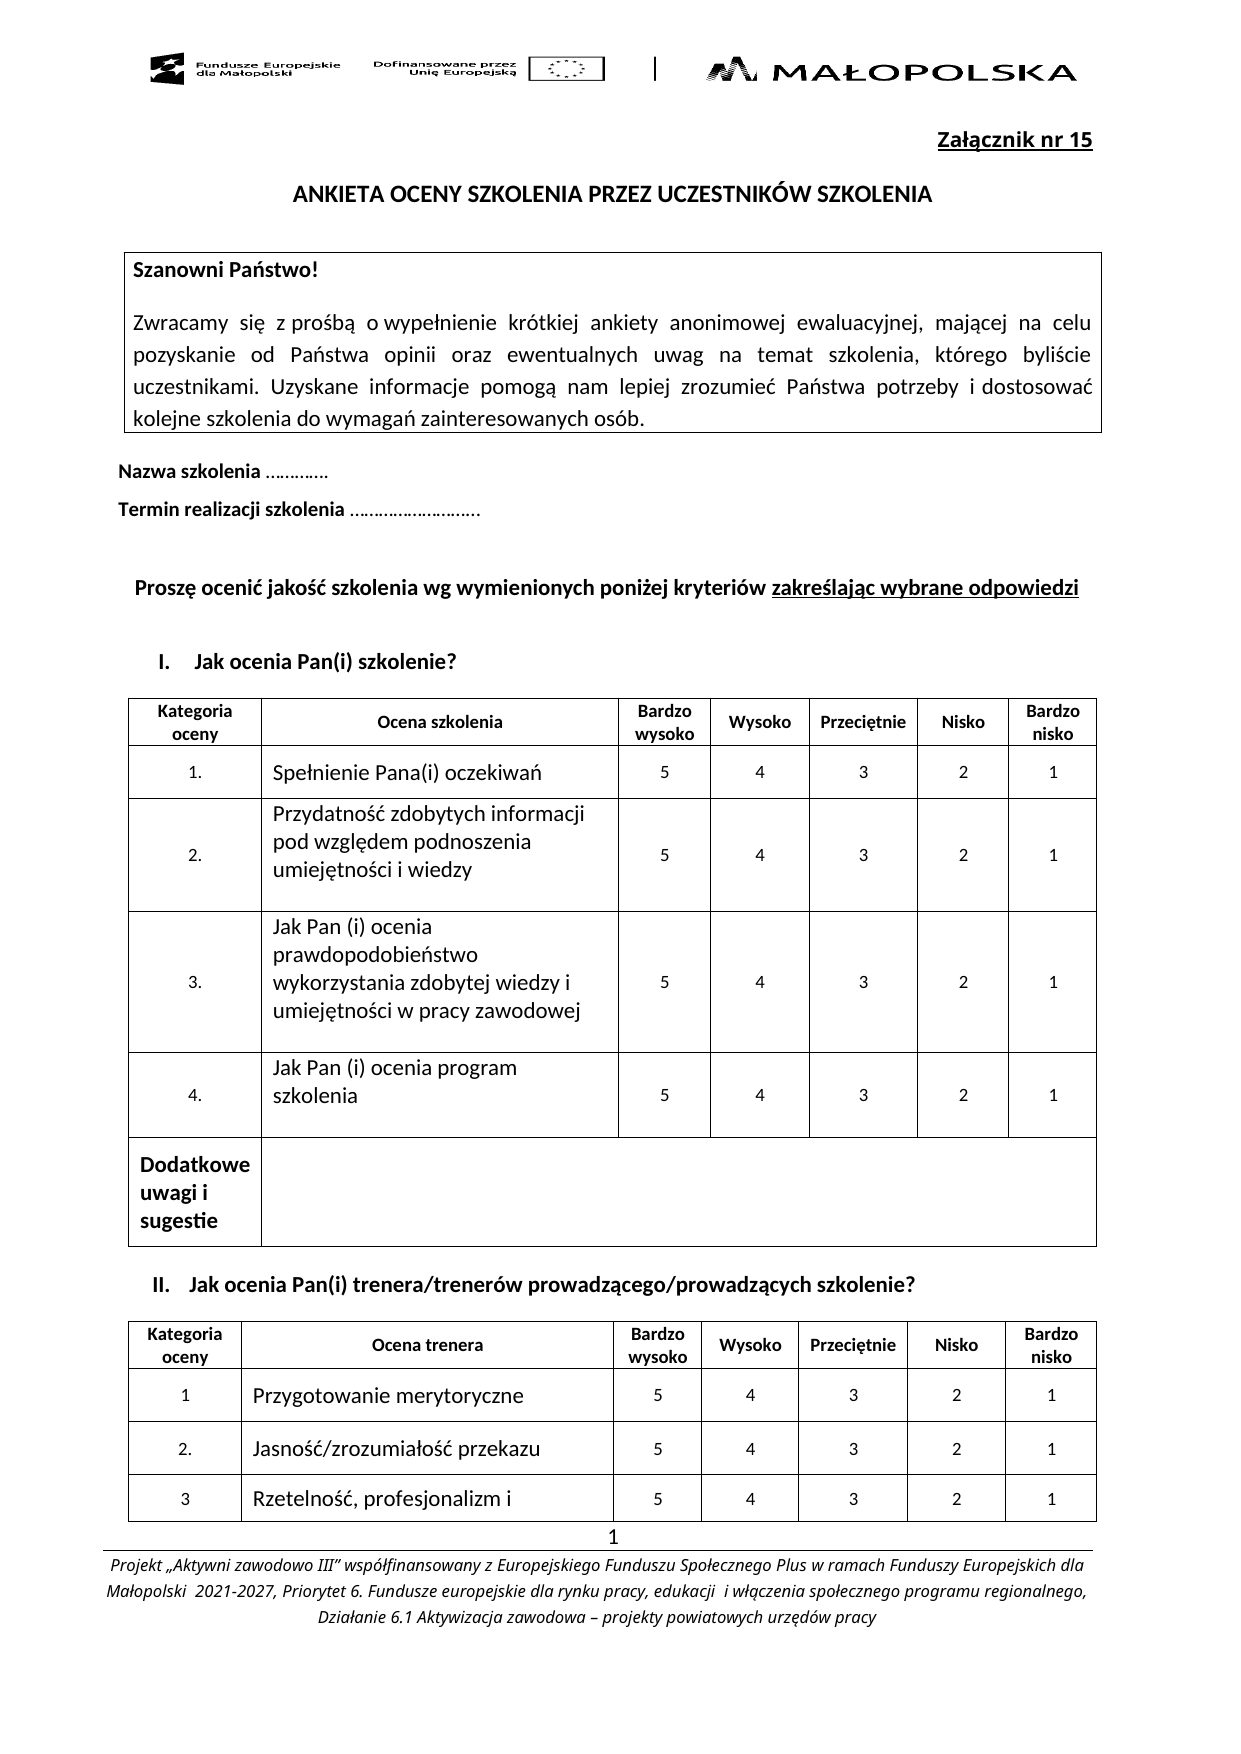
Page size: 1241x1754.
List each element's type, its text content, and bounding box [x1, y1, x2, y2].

table_cell 5 [614, 1369, 701, 1421]
table_cell Dodatkowe uwagi i sugestie [129, 1138, 261, 1246]
table_cell 4 [711, 799, 809, 911]
table_cell 5 [614, 1475, 701, 1521]
table_cell 2 [918, 799, 1008, 911]
table_cell 2 [918, 912, 1008, 1052]
table_cell 5 [619, 912, 710, 1052]
table_header Bardzo wysoko [619, 699, 710, 744]
table_cell 2 [908, 1369, 1005, 1421]
table_cell 3 [799, 1475, 907, 1521]
table_cell 2. [129, 1422, 241, 1474]
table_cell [242, 1475, 613, 1521]
table_cell 1 [1009, 1053, 1096, 1137]
table_cell 2 [908, 1422, 1005, 1474]
table_cell 3 [810, 912, 917, 1052]
table_cell 3 [810, 1053, 917, 1137]
text ANKIETA OCENY SZKOLENIA PRZEZ UCZESTNIKÓW SZKOLENIA [133, 179, 1093, 209]
table_cell 5 [619, 799, 710, 911]
table_header Ocena szkolenia [262, 699, 618, 744]
table_cell 1 [1009, 799, 1096, 911]
table_header Kategoria oceny [129, 1322, 241, 1368]
table_header Nisko [918, 699, 1008, 744]
table_cell 4 [702, 1369, 798, 1421]
text Zwracamy się z prośbą o wypełnienie krótkiej ankiety anonimowej ewaluacyjnej, mającej na celu pozyskanie od Państwa opinii oraz ewentualnych uwag na temat szkolenia, którego byliście uczestnikami. Uzyskane informacje pomogą nam lepiej zrozumieć Państwa potrzeby i dostosować kolejne szkolenia do wymagań zainteresowanych osób. [125, 305, 1101, 432]
table_cell 3. [129, 912, 261, 1052]
table_cell Jasność/zrozumiałość przekazu [242, 1422, 613, 1474]
table_cell 3 [799, 1422, 907, 1474]
table_cell Przygotowanie merytoryczne [242, 1369, 613, 1421]
table_header Bardzo wysoko [614, 1322, 701, 1368]
table_header Przeciętnie [810, 699, 917, 744]
table_cell 4 [702, 1475, 798, 1521]
table_header Bardzo nisko [1006, 1322, 1096, 1368]
table_cell 4 [711, 912, 809, 1052]
table_cell 3 [810, 746, 917, 798]
table_header Bardzo nisko [1009, 699, 1096, 744]
table_cell 4 [711, 746, 809, 798]
table_header Kategoria oceny [129, 699, 261, 744]
list Jak ocenia Pan(i) trenera/trenerów prowadzącego/prowadzących szkolenie? [170, 1270, 1093, 1298]
picture [133, 44, 1093, 93]
table_cell 1 [1006, 1475, 1096, 1521]
table_cell 2 [908, 1475, 1005, 1521]
table_header Przeciętnie [799, 1322, 907, 1368]
table_cell 1 [1009, 912, 1096, 1052]
table_cell 3 [799, 1369, 907, 1421]
table_cell 3 [810, 799, 917, 911]
table_cell 2 [918, 1053, 1008, 1137]
table_cell 4 [702, 1422, 798, 1474]
table_header Ocena trenera [242, 1322, 613, 1368]
table_cell Jak Pan (i) ocenia prawdopodobieństwo wykorzystania zdobytej wiedzy i umiejętności w pracy zawodowej [262, 912, 618, 1052]
table_header Wysoko [711, 699, 809, 744]
table_cell 1 [1006, 1369, 1096, 1421]
table_cell 2 [918, 746, 1008, 798]
table_cell Jak Pan (i) ocenia program szkolenia [262, 1053, 618, 1137]
table_cell 4. [129, 1053, 261, 1137]
text Proszę ocenić jakość szkolenia wg wymienionych poniżej kryteriów zakreślając wybrane odpowiedzi [118, 573, 1096, 601]
list Jak ocenia Pan(i) szkolenie? [170, 647, 1093, 675]
table_cell [262, 1138, 1096, 1246]
table_cell 5 [614, 1422, 701, 1474]
table_cell 3 [129, 1475, 241, 1521]
table_header Wysoko [702, 1322, 798, 1368]
table_cell 4 [711, 1053, 809, 1137]
table_cell Przydatność zdobytych informacji pod względem podnoszenia umiejętności i wiedzy [262, 799, 618, 911]
table_cell Spełnienie Pana(i) oczekiwań [262, 746, 618, 798]
text Szanowni Państwo! [125, 253, 1101, 283]
table_cell 5 [619, 1053, 710, 1137]
text Załącznik nr 15 [133, 125, 1093, 154]
text Termin realizacji szkolenia ……………………... [118, 497, 1093, 522]
table_cell 1 [1006, 1422, 1096, 1474]
table_cell 2. [129, 799, 261, 911]
table_cell 1 [1009, 746, 1096, 798]
text Nazwa szkolenia …………. [118, 458, 1093, 484]
table_cell 1. [129, 746, 261, 798]
table_cell 5 [619, 746, 710, 798]
table_cell 1 [129, 1369, 241, 1421]
table_header Nisko [908, 1322, 1005, 1368]
